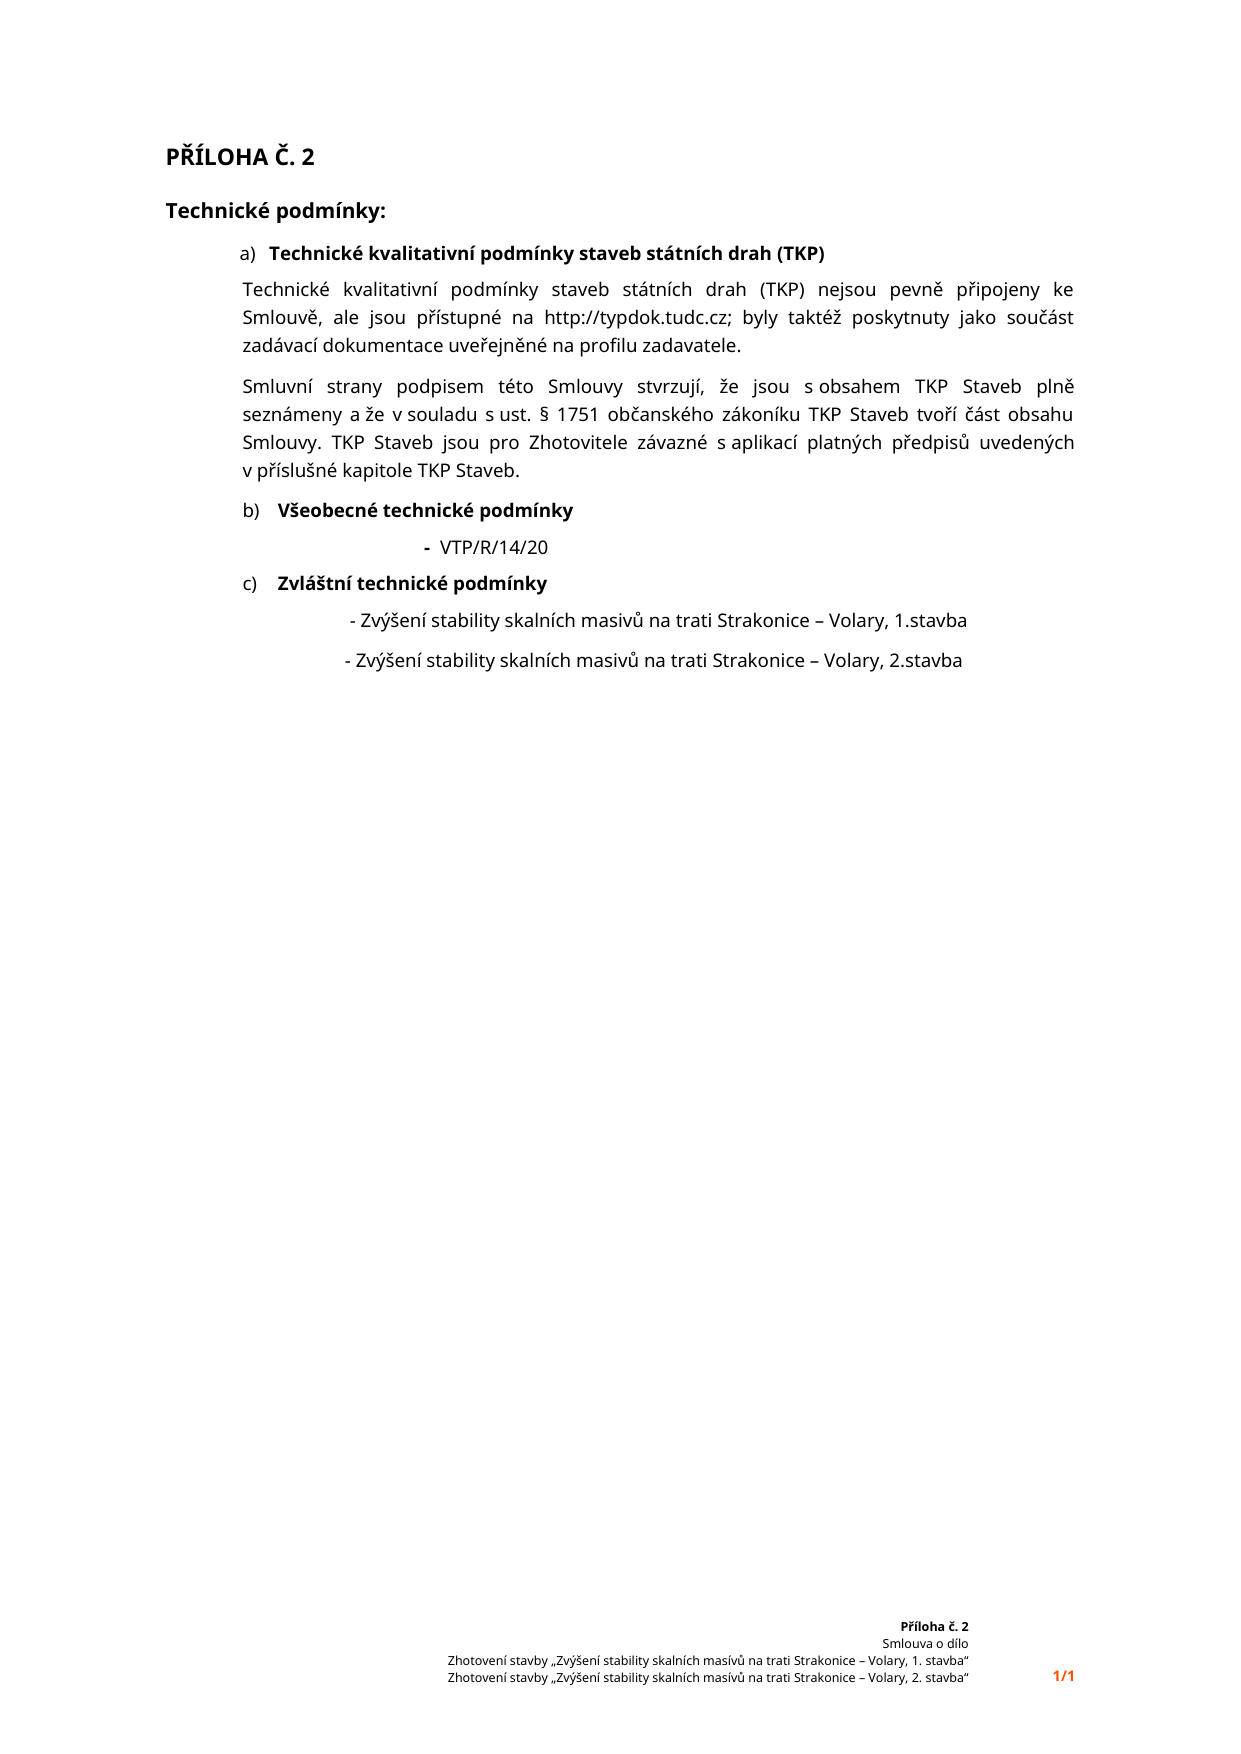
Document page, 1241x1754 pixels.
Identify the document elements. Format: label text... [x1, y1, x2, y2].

text - Zvýšení stability skalních masivů na trati Strakonice – Volary, 2.stavba [242, 647, 1075, 673]
text Všeobecné technické podmínky [242, 498, 1075, 523]
list - VTP/R/14/20 [278, 534, 1075, 560]
text Příloha č. 2 [165, 141, 1075, 173]
text - Zvýšení stability skalních masivů na trati Strakonice – Volary, 1.stavba [242, 607, 1075, 632]
text Smluvní strany podpisem této Smlouvy stvrzují, že jsou s obsahem TKP Staveb plně seznámeny a že v souladu s ust. § 1751 občanského zákoníku TKP Staveb tvoří část obsahu Smlouvy. TKP Staveb jsou pro Zhotovitele závazné s aplikací platných předpisů uvedených v příslušné kapitole TKP Staveb. [242, 373, 1075, 483]
list Technické kvalitativní podmínky staveb státních drah (TKP) [239, 240, 1075, 266]
text Technické kvalitativní podmínky staveb státních drah (TKP) nejsou pevně připojeny ke Smlouvě, ale jsou přístupné na http://typdok.tudc.cz; byly taktéž poskytnuty jako součást zadávací dokumentace uveřejněné na profilu zadavatele. [242, 277, 1075, 358]
text Technické podmínky: [165, 197, 1075, 225]
text Zvláštní technické podmínky [242, 571, 1075, 596]
